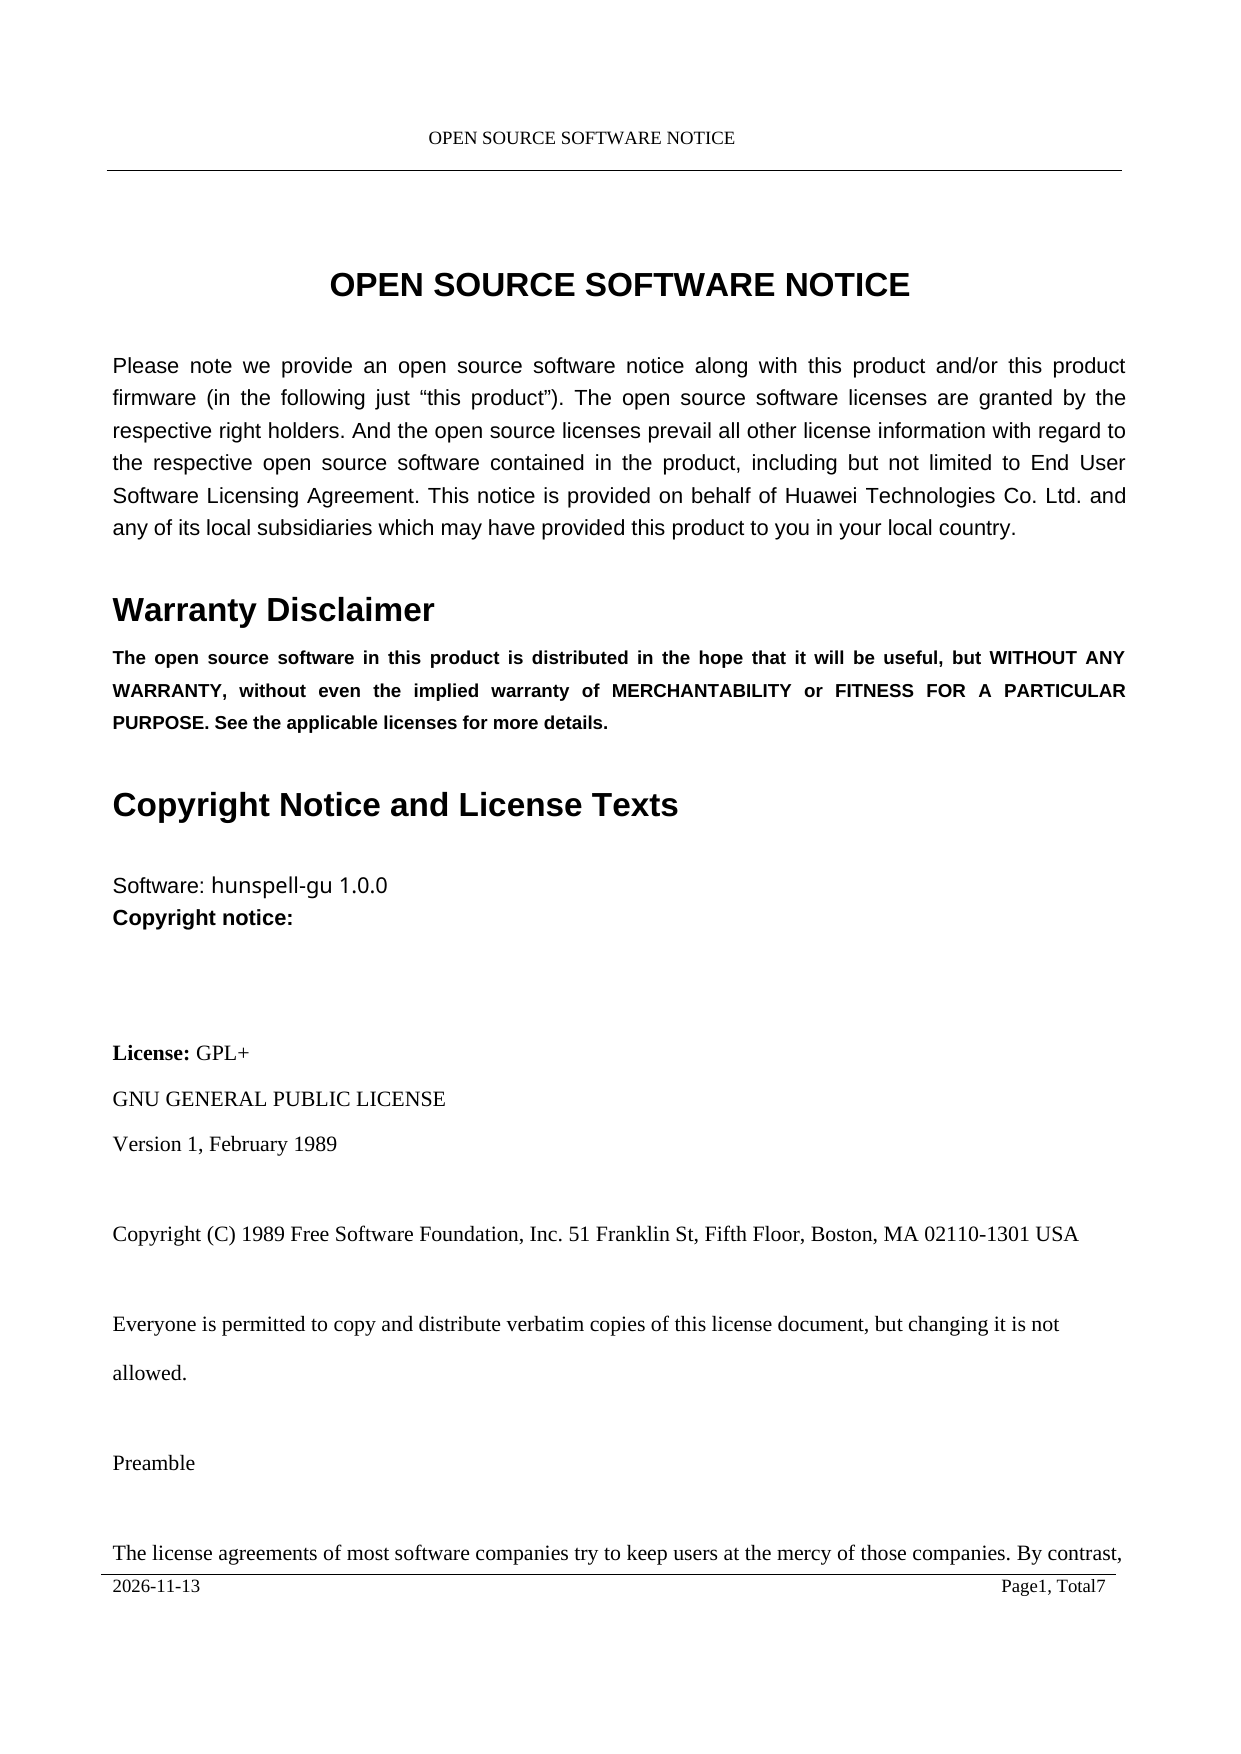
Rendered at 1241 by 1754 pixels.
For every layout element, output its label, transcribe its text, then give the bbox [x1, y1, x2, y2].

text Copyright notice: [112, 901, 1128, 934]
text Please note we provide an open source software notice along with this product and/or this product firmware (in the following just “this product”). The open source software licenses are granted by the respective right holders. And the open source licenses prevail all other license information with regard to the respective open source software contained in the product, including but not limited to End User Software Licensing Agreement. This notice is provided on behalf of Huawei Technologies Co. Ltd. and any of its local subsidiaries which may have provided this product to you in your local country. [112, 349, 1128, 544]
text Version 1, February 1989 [112, 1127, 1128, 1159]
text License: GPL+ [112, 1037, 1128, 1069]
text Copyright (C) 1989 Free Software Foundation, Inc. 51 Franklin St, Fifth Floor, Boston, MA 02110-1301 USA [112, 1217, 1128, 1250]
text Preamble [112, 1446, 1128, 1479]
text Everyone is permitted to copy and distribute verbatim copies of this license document, but changing it is not allowed. [112, 1307, 1128, 1389]
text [112, 1537, 1128, 1569]
text Warranty Disclaimer [112, 576, 1128, 641]
text Software: hunspell-gu 1.0.0 [112, 869, 1128, 901]
text OPEN SOURCE SOFTWARE NOTICE [112, 251, 1128, 316]
text Copyright Notice and License Texts [112, 771, 1128, 836]
text The open source software in this product is distributed in the hope that it will be useful, but WITHOUT ANY WARRANTY, without even the implied warranty of MERCHANTABILITY or FITNESS FOR A PARTICULAR PURPOSE. See the applicable licenses for more details. [112, 641, 1128, 739]
text GNU GENERAL PUBLIC LICENSE [112, 1082, 1128, 1114]
